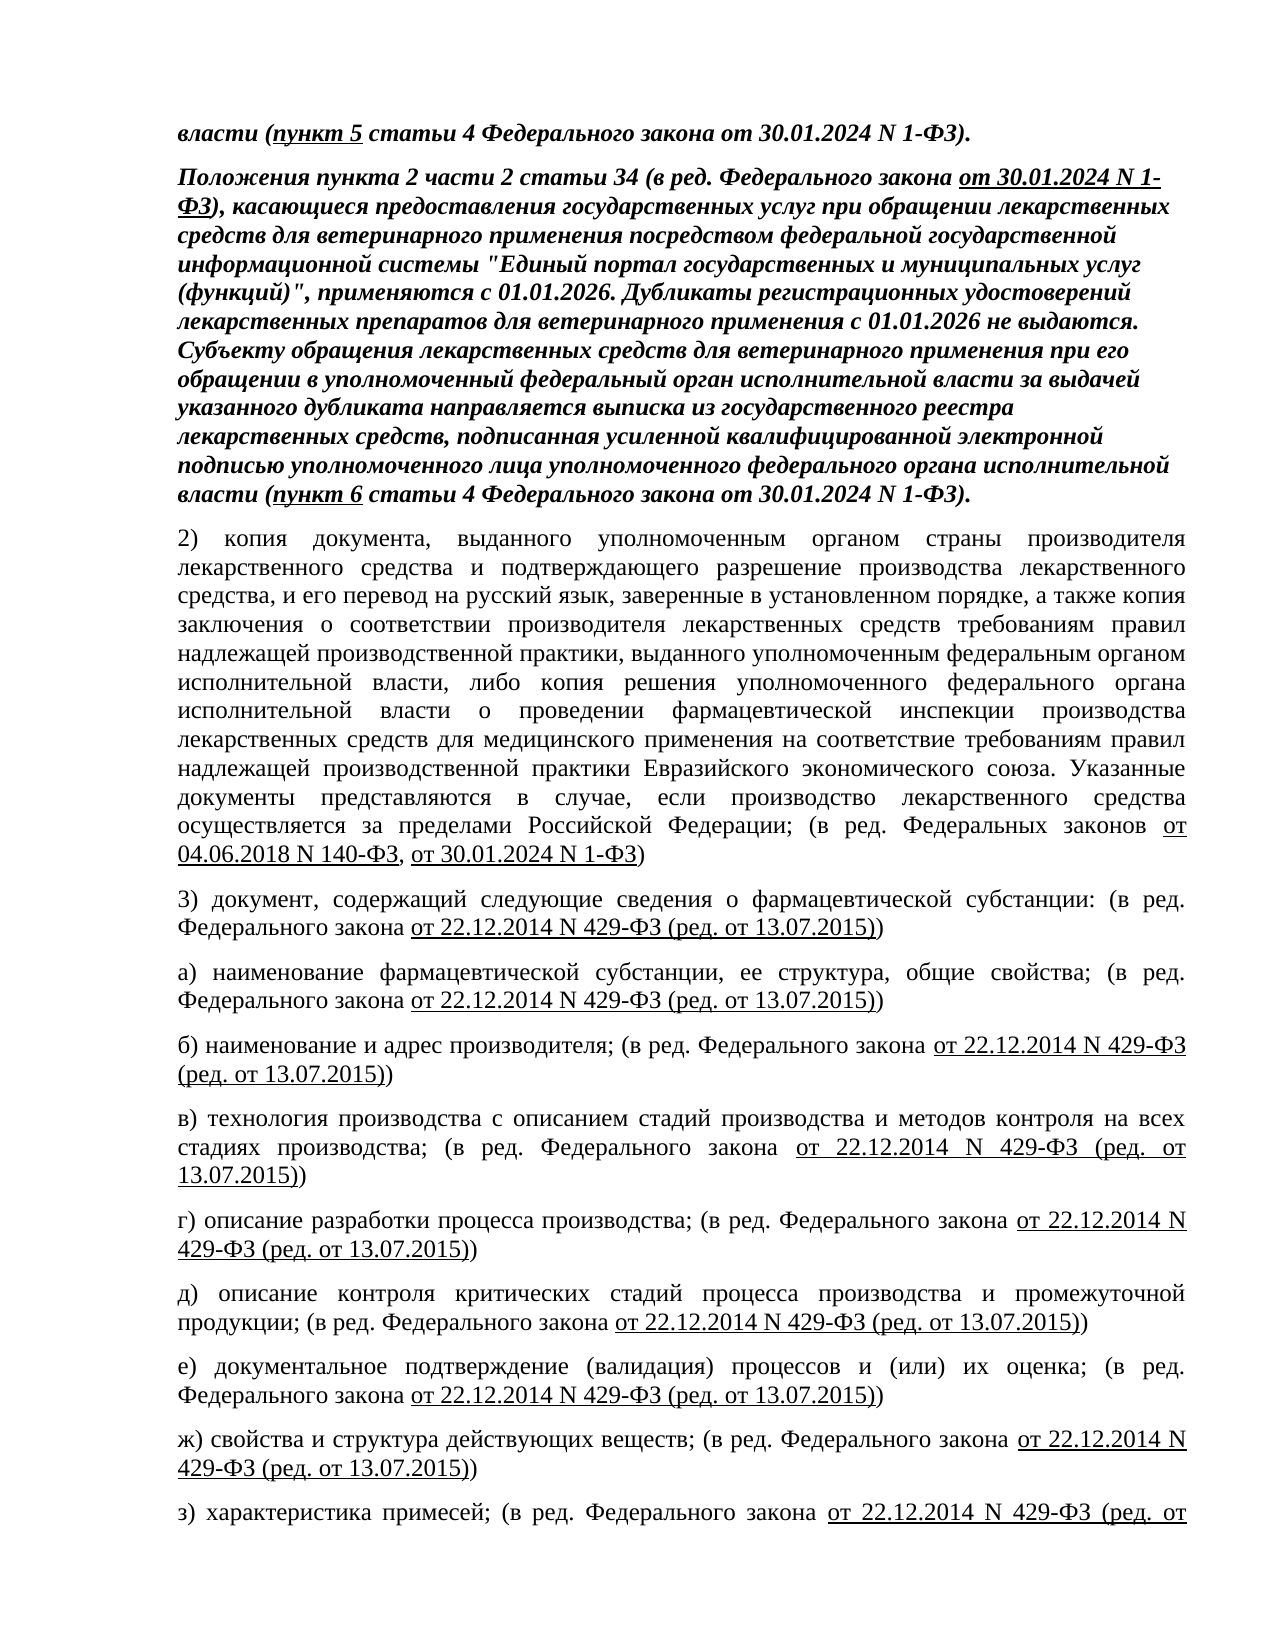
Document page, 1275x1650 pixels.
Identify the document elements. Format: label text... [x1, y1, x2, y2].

text д) описание контроля критических стадий процесса производства и промежуточной продукции; (в ред. Федерального закона от 22.12.2014 N 429-ФЗ (ред. от 13.07.2015)) [177, 1278, 1186, 1336]
text 2) копия документа, выданного уполномоченным органом страны производителя лекарственного средства и подтверждающего разрешение производства лекарственного средства, и его перевод на русский язык, заверенные в установленном порядке, а также копия заключения о соответствии производителя лекарственных средств требованиям правил надлежащей производственной практики, выданного уполномоченным федеральным органом исполнительной власти, либо копия решения уполномоченного федерального органа исполнительной власти о проведении фармацевтической инспекции производства лекарственных средств для медицинского применения на соответствие требованиям правил надлежащей производственной практики Евразийского экономического союза. Указанные документы представляются в случае, если производство лекарственного средства осуществляется за пределами Российской Федерации; (в ред. Федеральных законов от 04.06.2018 N 140-ФЗ, от 30.01.2024 N 1-ФЗ) [177, 523, 1186, 868]
text а) наименование фармацевтической субстанции, ее структура, общие свойства; (в ред. Федерального закона от 22.12.2014 N 429-ФЗ (ред. от 13.07.2015)) [177, 957, 1186, 1014]
text б) наименование и адрес производителя; (в ред. Федерального закона от 22.12.2014 N 429-ФЗ (ред. от 13.07.2015)) [177, 1030, 1186, 1087]
text г) описание разработки процесса производства; (в ред. Федерального закона от 22.12.2014 N 429-ФЗ (ред. от 13.07.2015)) [177, 1205, 1186, 1262]
text 3) документ, содержащий следующие сведения о фармацевтической субстанции: (в ред. Федерального закона от 22.12.2014 N 429-ФЗ (ред. от 13.07.2015)) [177, 884, 1186, 941]
text ж) свойства и структура действующих веществ; (в ред. Федерального закона от 22.12.2014 N 429-ФЗ (ред. от 13.07.2015)) [177, 1424, 1186, 1482]
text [177, 118, 1186, 147]
text е) документальное подтверждение (валидация) процессов и (или) их оценка; (в ред. Федерального закона от 22.12.2014 N 429-ФЗ (ред. от 13.07.2015)) [177, 1351, 1186, 1409]
text в) технология производства с описанием стадий производства и методов контроля на всех стадиях производства; (в ред. Федерального закона от 22.12.2014 N 429-ФЗ (ред. от 13.07.2015)) [177, 1103, 1186, 1189]
text Положения пункта 2 части 2 статьи 34 (в ред. Федерального закона от 30.01.2024 N 1-ФЗ), касающиеся предоставления государственных услуг при обращении лекарственных средств для ветеринарного применения посредством федеральной государственной информационной системы "Единый портал государственных и муниципальных услуг (функций)", применяются с 01.01.2026. Дубликаты регистрационных удостоверений лекарственных препаратов для ветеринарного применения с 01.01.2026 не выдаются. Субъекту обращения лекарственных средств для ветеринарного применения при его обращении в уполномоченный федеральный орган исполнительной власти за выдачей указанного дубликата направляется выписка из государственного реестра лекарственных средств, подписанная усиленной квалифицированной электронной подписью уполномоченного лица уполномоченного федерального органа исполнительной власти (пункт 6 статьи 4 Федерального закона от 30.01.2024 N 1-ФЗ). [177, 162, 1186, 507]
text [177, 1497, 1186, 1526]
